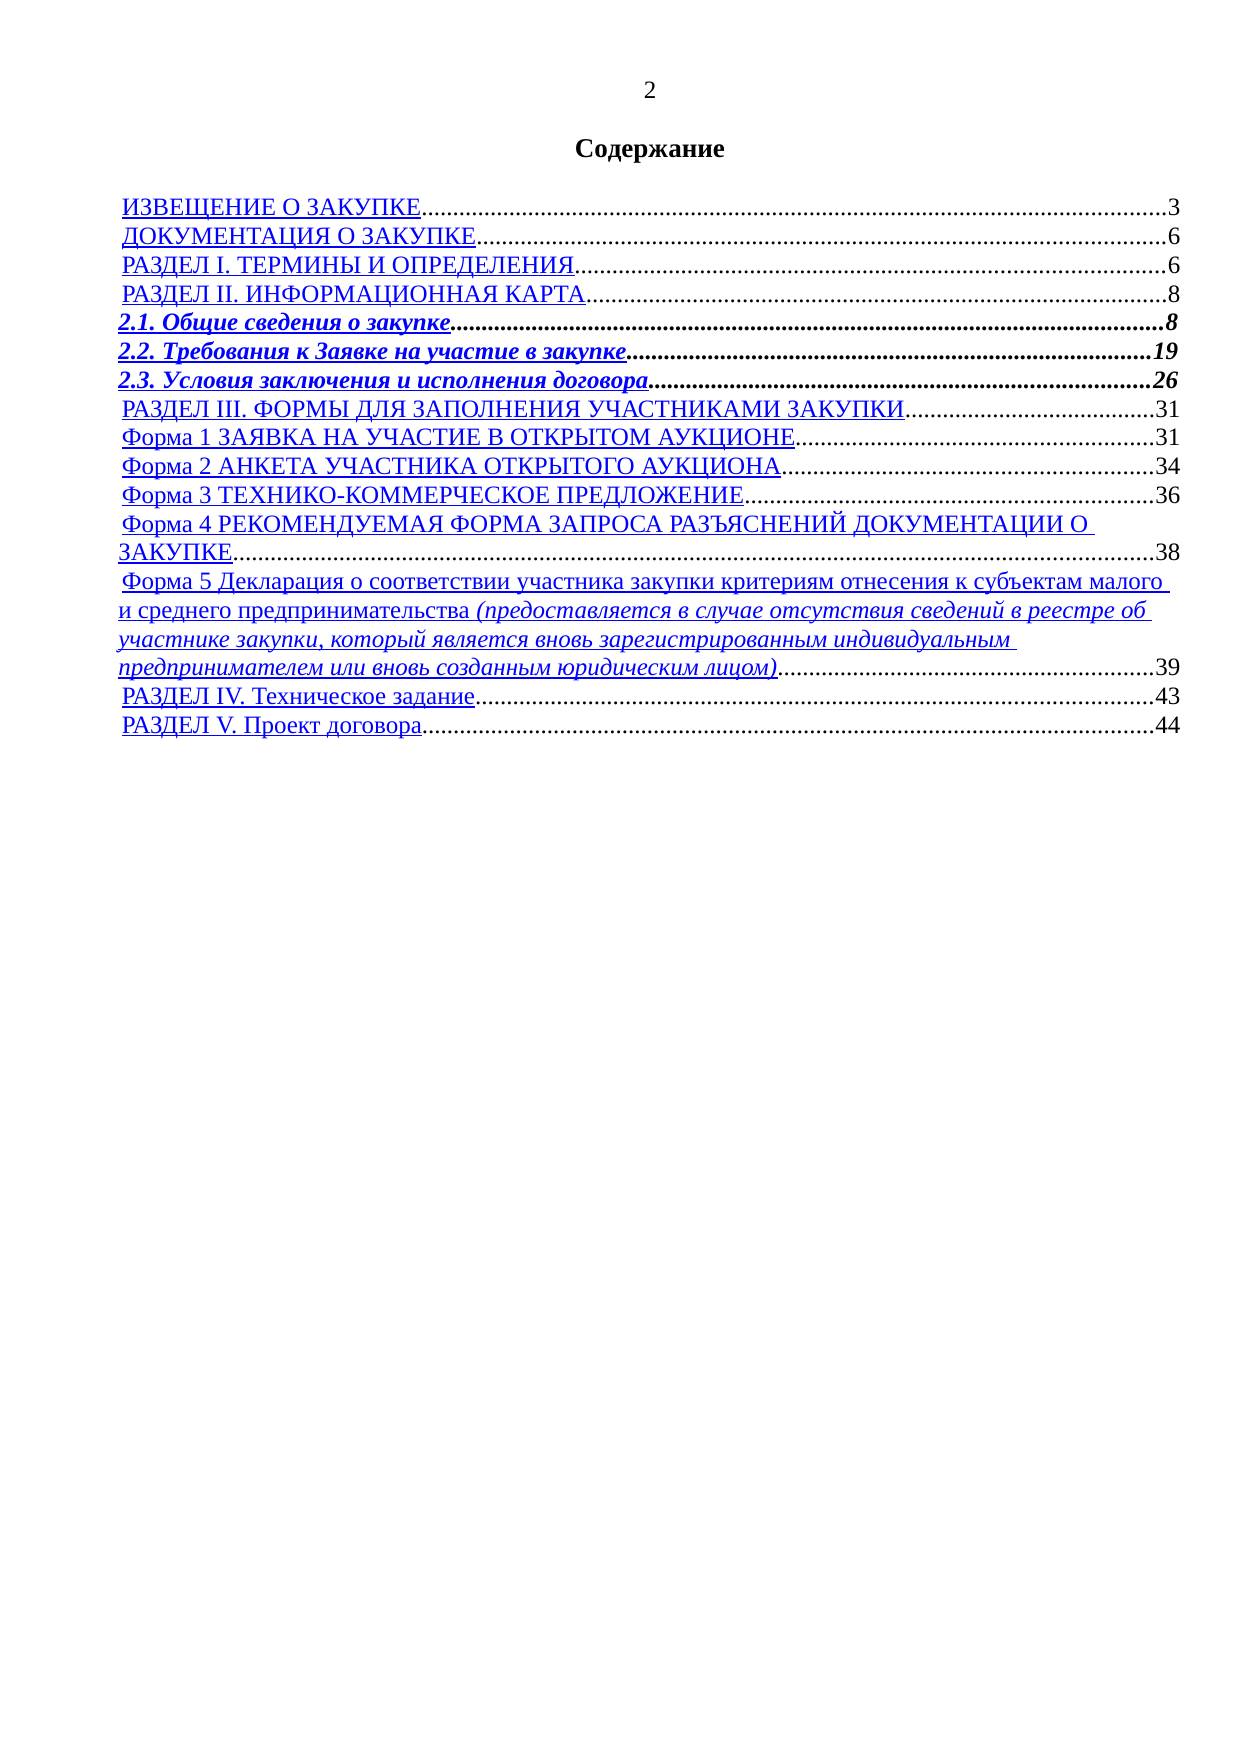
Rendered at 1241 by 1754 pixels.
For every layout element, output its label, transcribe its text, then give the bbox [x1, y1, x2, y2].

text РАЗДЕЛ I. ТЕРМИНЫ И ОПРЕДЕЛЕНИЯ 6 [118, 250, 1181, 279]
text ИЗВЕЩЕНИЕ О ЗАКУПКЕ 3 [118, 192, 1181, 221]
text 2.3. Условия заключения и исполнения договора 26 [118, 365, 1181, 394]
text РАЗДЕЛ III. ФОРМЫ ДЛЯ ЗАПОЛНЕНИЯ УЧАСТНИКАМИ ЗАКУПКИ 31 [118, 394, 1181, 422]
text Форма 3 ТЕХНИКО-КОММЕРЧЕСКОЕ ПРЕДЛОЖЕНИЕ 36 [118, 480, 1181, 509]
text РАЗДЕЛ IV. Техническое задание 43 [118, 681, 1181, 710]
text Форма 1 ЗАЯВКА НА УЧАСТИЕ В ОТКРЫТОМ АУКЦИОНЕ 31 [118, 422, 1181, 451]
text РАЗДЕЛ V. Проект договора 44 [118, 710, 1181, 739]
text Форма 4 РЕКОМЕНДУЕМАЯ ФОРМА ЗАПРОСА РАЗЪЯСНЕНИЙ ДОКУМЕНТАЦИИ О ЗАКУПКЕ 38 [118, 509, 1181, 566]
text Форма 5 Декларация о соответствии участника закупки критериям отнесения к субъектам малого и среднего предпринимательства (предоставляется в случае отсутствия сведений в реестре об участнике закупки, который является вновь зарегистрированным индивидуальным предпринимателем или вновь созданным юридическим лицом) 39 [118, 566, 1181, 681]
text РАЗДЕЛ II. ИНФОРМАЦИОННАЯ КАРТА 8 [118, 279, 1181, 307]
text Форма 2 АНКЕТА УЧАСТНИКА ОТКРЫТОГО АУКЦИОНА 34 [118, 451, 1181, 480]
text 2.2. Требования к Заявке на участие в закупке 19 [118, 336, 1181, 365]
text 2.1. Общие сведения о закупке 8 [118, 307, 1181, 336]
text Содержание [118, 132, 1181, 164]
text ДОКУМЕНТАЦИЯ О ЗАКУПКЕ 6 [118, 221, 1181, 250]
